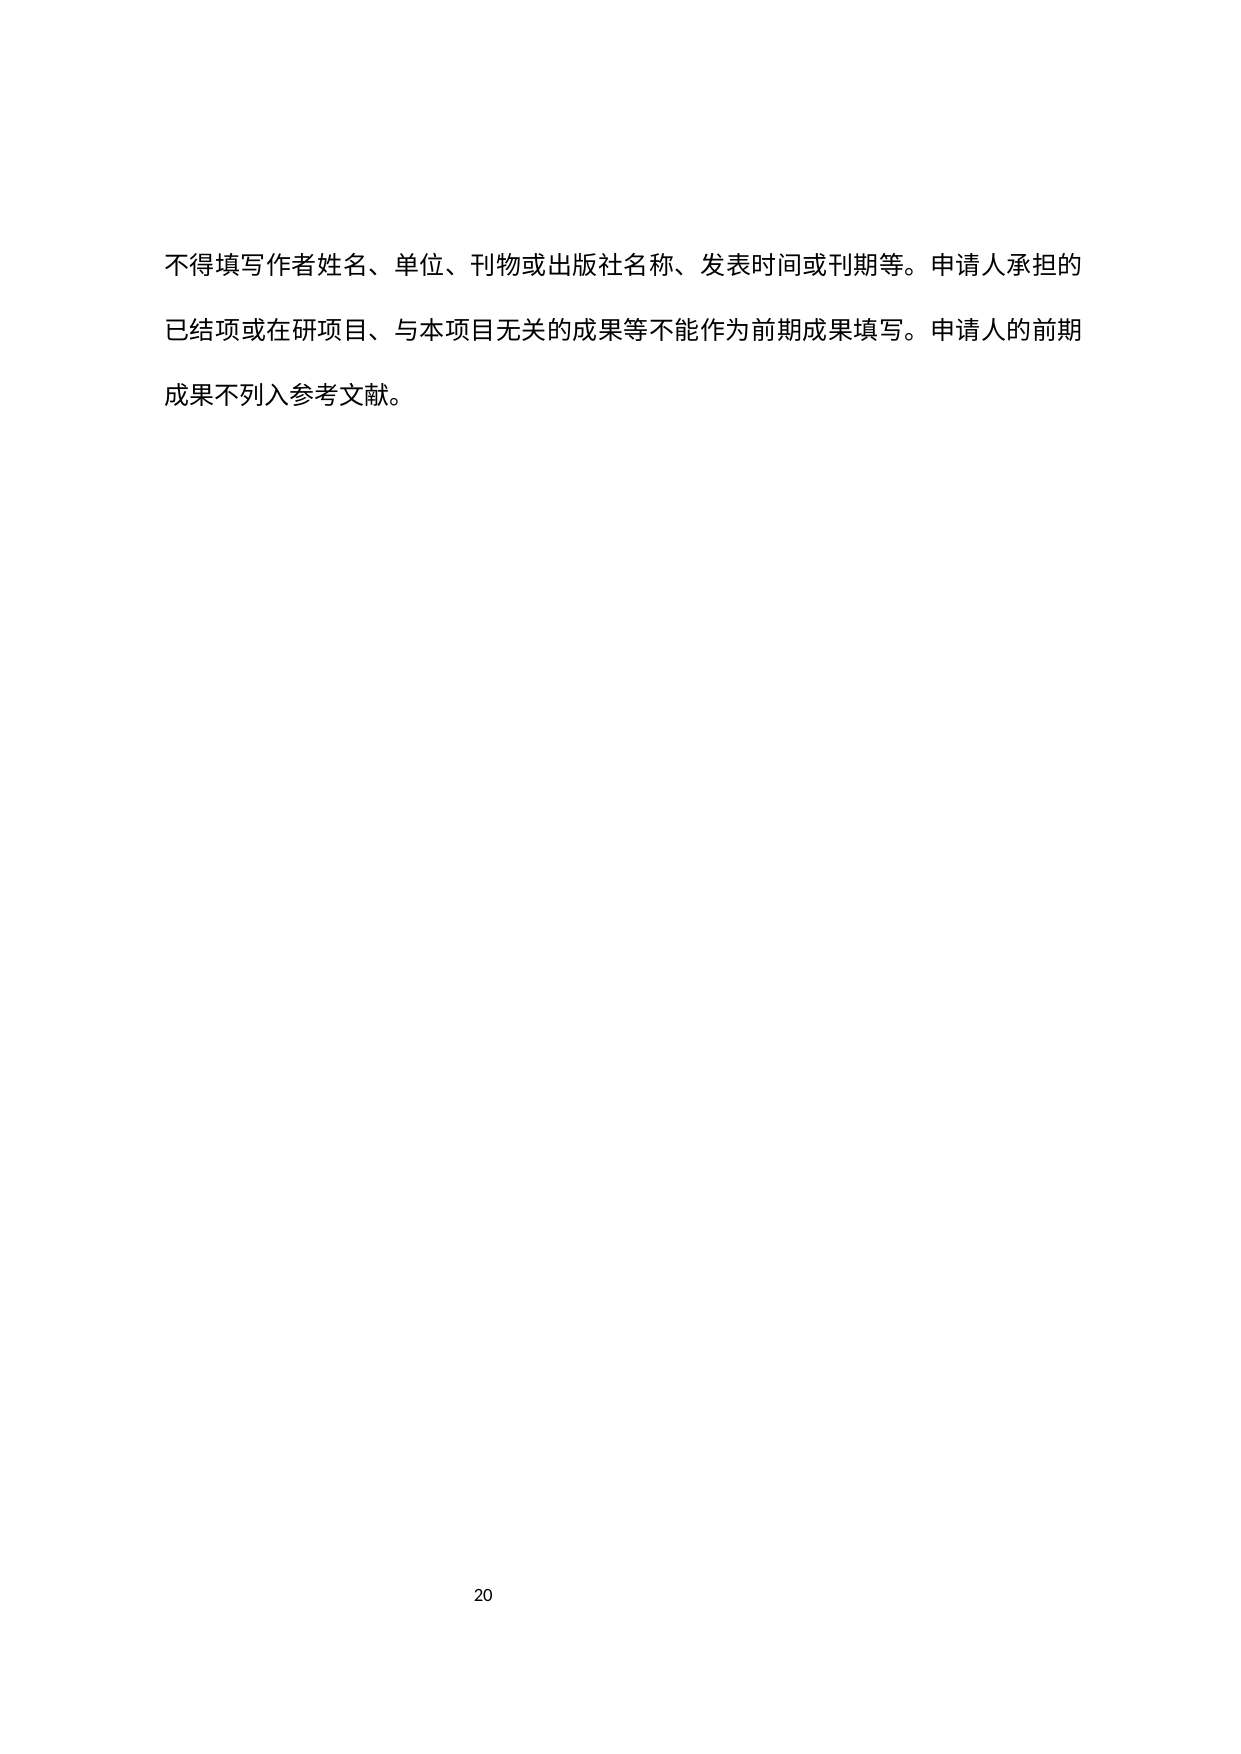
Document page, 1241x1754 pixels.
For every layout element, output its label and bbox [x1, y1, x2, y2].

text [164, 231, 1083, 426]
